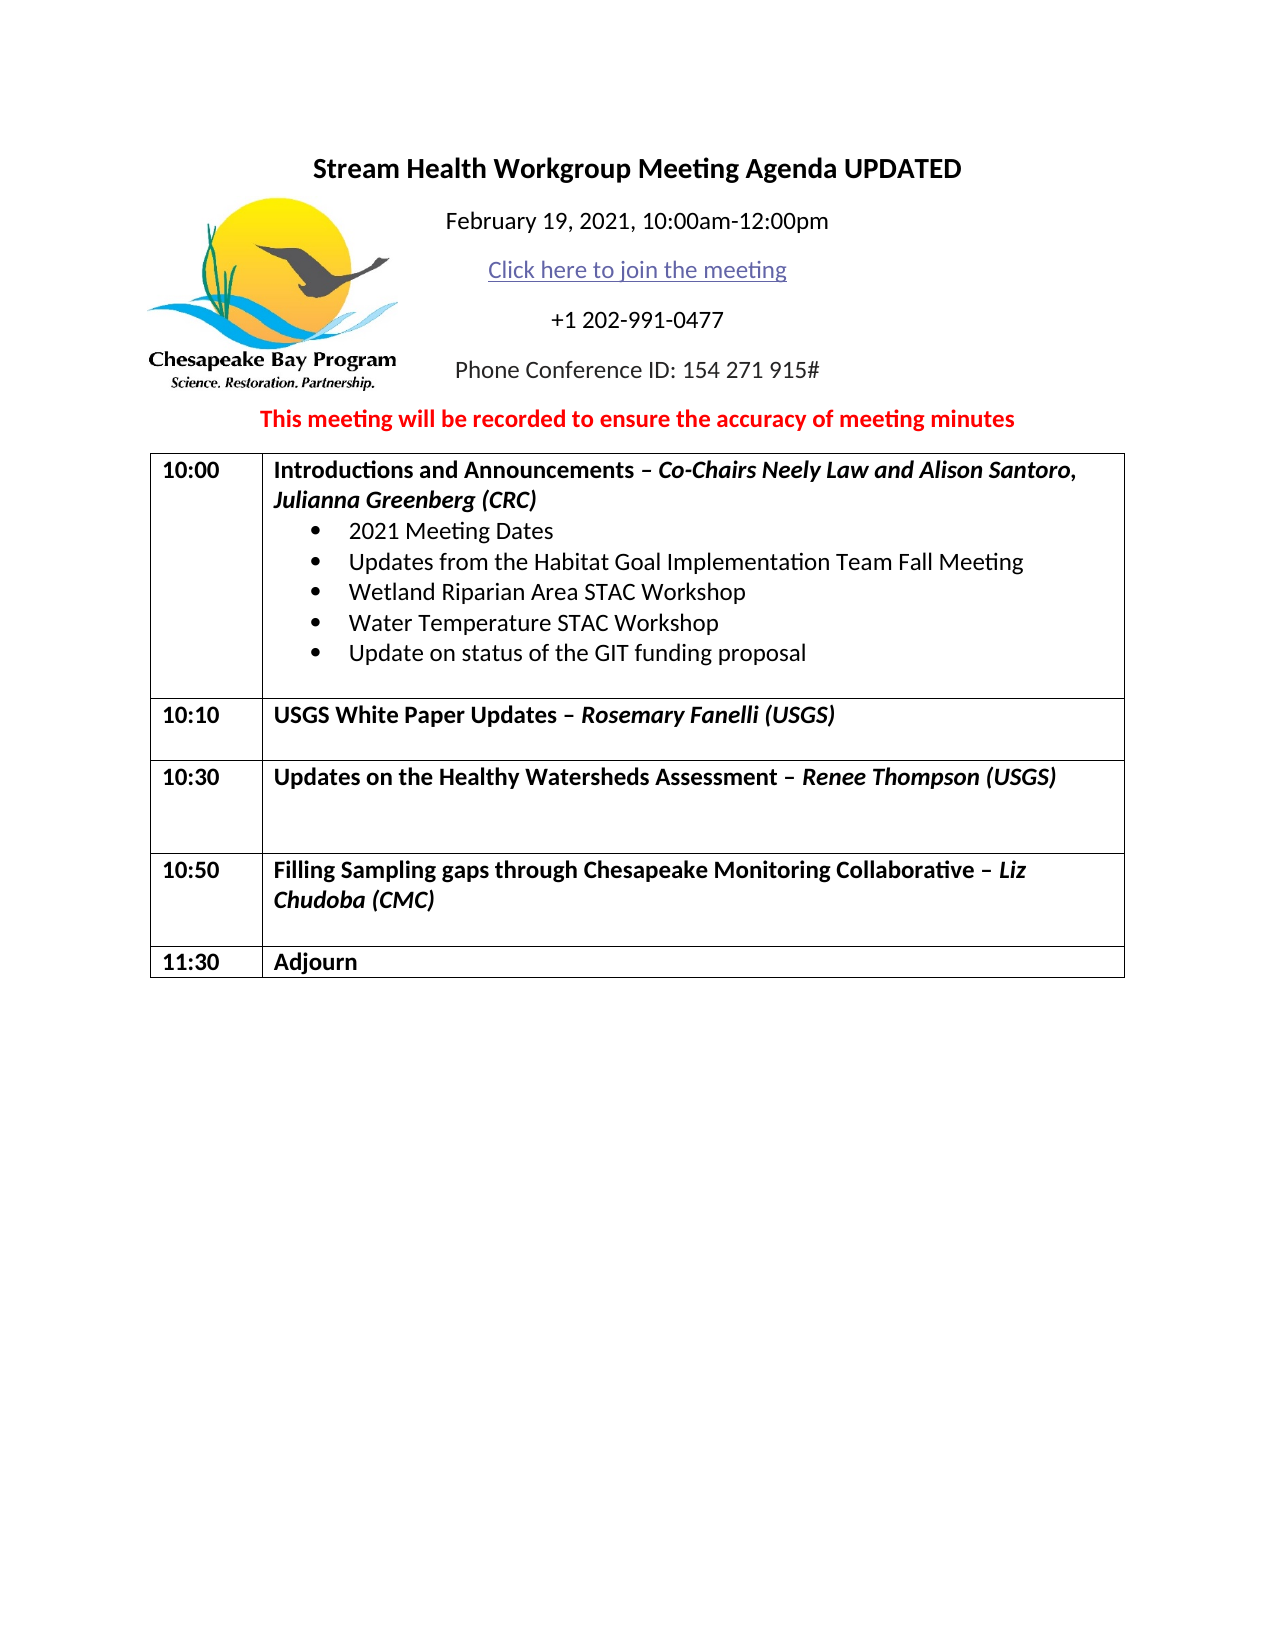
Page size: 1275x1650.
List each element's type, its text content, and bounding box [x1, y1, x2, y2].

text Click here to join the meeting [398, 255, 1125, 285]
text +1 202-991-0477 [398, 304, 1125, 335]
table_cell USGS White Paper Updates – Rosemary Fanelli (USGS) [263, 699, 1124, 760]
table_cell 10:10 [151, 699, 262, 760]
table_cell 10:30 [151, 761, 262, 853]
table_header Introductions and Announcements – Co-Chairs Neely Law and Alison Santoro, Julianna Greenberg (CRC) 2021 Meeting Dates Updates from the Habitat Goal Implementation Team Fall Meeting Wetland Riparian Area STAC Workshop Water Temperature STAC Workshop Update on status of the GIT funding proposal [263, 454, 1124, 698]
text Stream Health Workgroup Meeting Agenda UPDATED [150, 150, 1125, 186]
table_cell 11:30 [151, 947, 262, 977]
table_cell Updates on the Healthy Watersheds Assessment – Renee Thompson (USGS) [263, 761, 1124, 853]
table_cell 10:50 [151, 854, 262, 946]
table_cell Adjourn [263, 947, 1124, 977]
table_cell Filling Sampling gaps through Chesapeake Monitoring Collaborative – Liz Chudoba (CMC) [263, 854, 1124, 946]
text February 19, 2021, 10:00am-12:00pm [398, 205, 1125, 236]
picture [146, 196, 398, 391]
text This meeting will be recorded to ensure the accuracy of meeting minutes [150, 403, 1125, 434]
text Phone Conference ID: 154 271 915# [398, 354, 1125, 384]
table_header 10:00 [151, 454, 262, 698]
